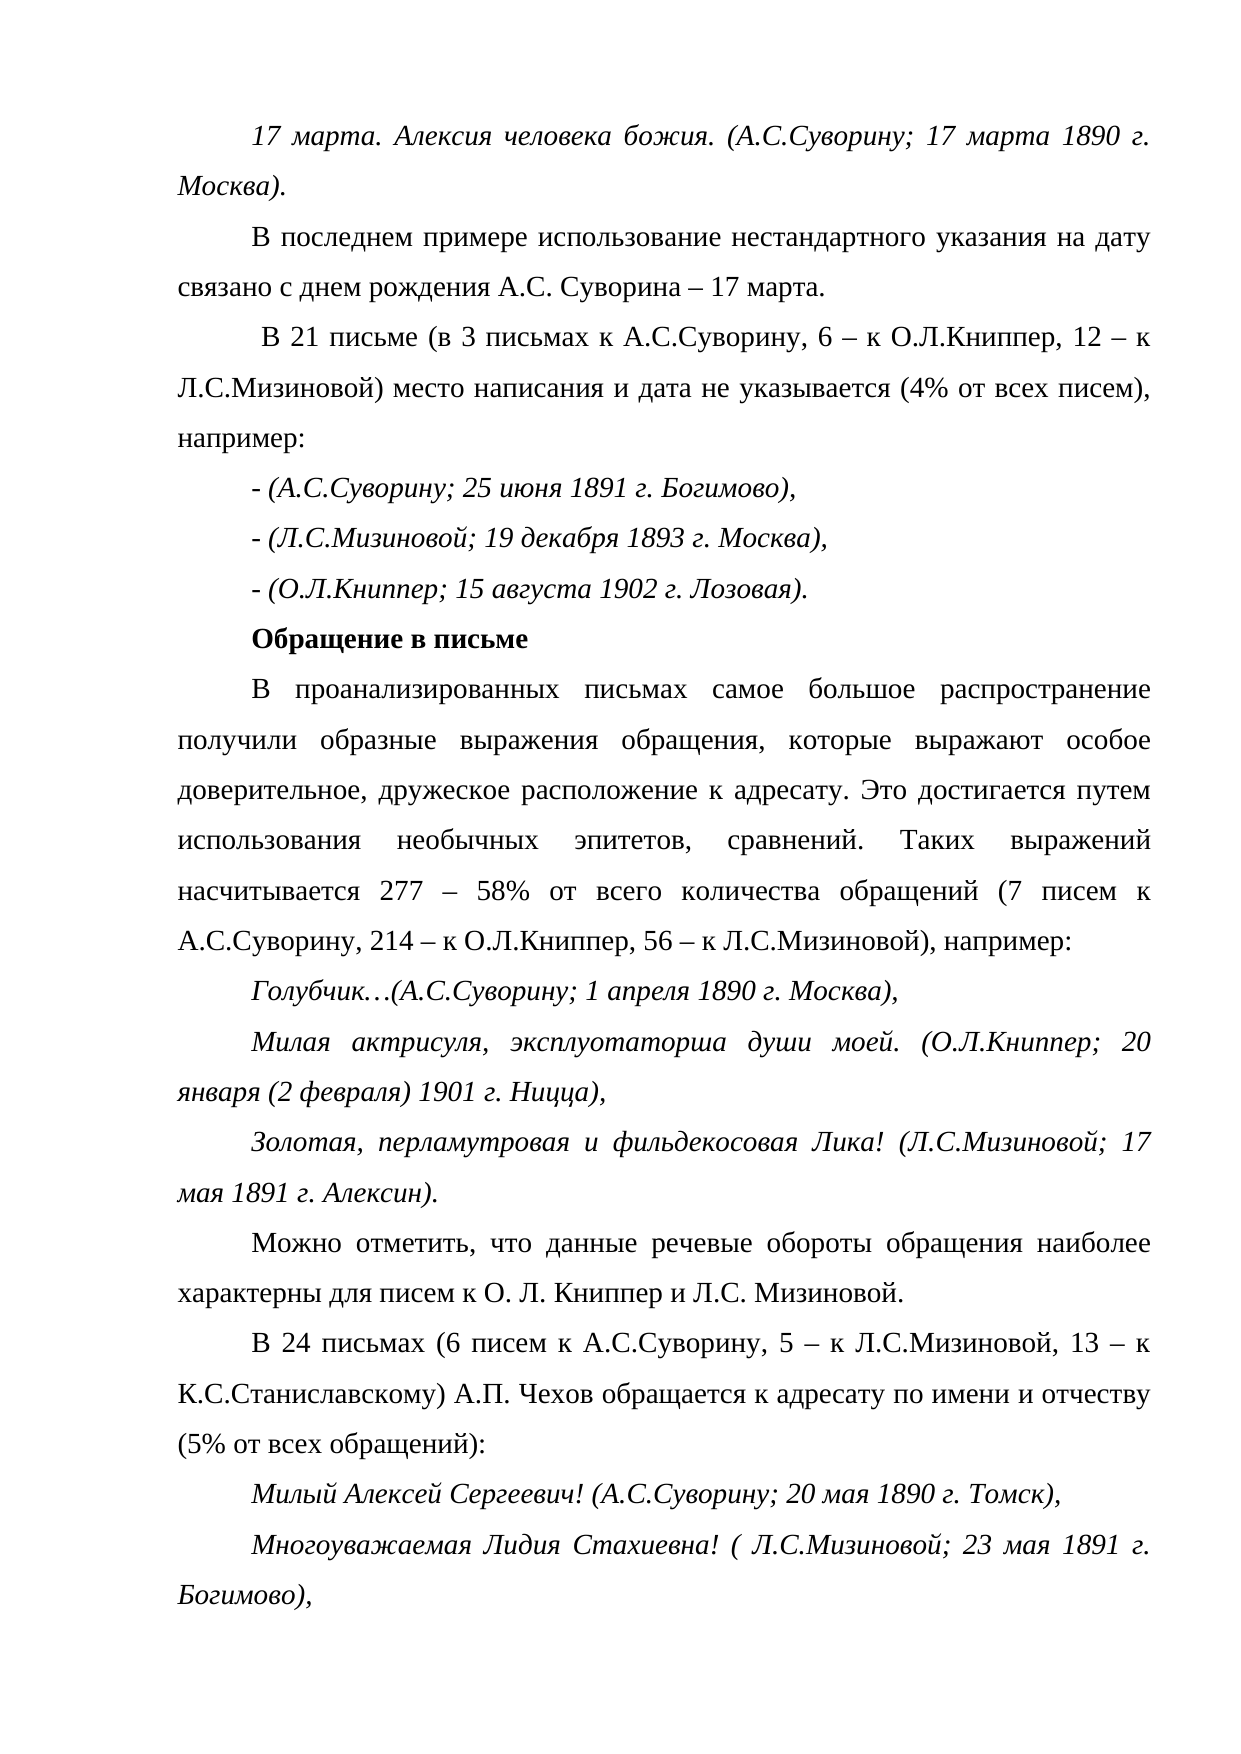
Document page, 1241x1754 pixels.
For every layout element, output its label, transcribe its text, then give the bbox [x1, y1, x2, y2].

text Обращение в письме [177, 621, 1152, 655]
text Можно отметить, что данные речевые обороты обращения наиболее характерны для писем к О. Л. Книппер и Л.С. Мизиновой. [177, 1225, 1152, 1309]
text - (Л.С.Мизиновой; 19 декабря . Москва), [177, 521, 1152, 554]
text Милый Алексей Сергеевич! (А.С.Суворину; 20 мая . Томск), [177, 1477, 1152, 1510]
text В проанализированных письмах самое большое распространение получили образные выражения обращения, которые выражают особое доверительное, дружеское расположение к адресату. Это достигается путем использования необычных эпитетов, сравнений. Таких выражений насчитывается 277 – 58% от всего количества обращений (7 писем к А.С.Суворину, 214 – к О.Л.Книппер, 56 – к Л.С.Мизиновой), например: [177, 672, 1152, 957]
text В 24 письмах (6 писем к А.С.Суворину, 5 – к Л.С.Мизиновой, 13 – к К.С.Станиславскому) А.П. Чехов обращается к адресату по имени и отчеству (5% от всех обращений): [177, 1326, 1152, 1460]
text Многоуважаемая Лидия Стахиевна! ( Л.С.Мизиновой; 23 мая . Богимово), [177, 1527, 1152, 1611]
text 17 марта. Алексия человека божия. (А.С.Суворину; 17 марта . Москва). [177, 118, 1152, 202]
text В 21 письме (в 3 письмах к А.С.Суворину, 6 – к О.Л.Книппер, 12 – к Л.С.Мизиновой) место написания и дата не указывается (4% от всех писем), например: [177, 319, 1152, 453]
text Милая актрисуля, эксплуотаторша души моей. (О.Л.Книппер; 20 января (2 февраля) . Ницца), [177, 1024, 1152, 1108]
text Золотая, перламутровая и фильдекосовая Лика! (Л.С.Мизиновой; 17 мая . Алексин). [177, 1124, 1152, 1208]
text В последнем примере использование нестандартного указания на дату связано с днем рождения А.С. Суворина – 17 марта. [177, 219, 1152, 303]
text Голубчик…(А.С.Суворину; 1 апреля . Москва), [177, 973, 1152, 1007]
text - (А.С.Суворину; 25 июня . Богимово), [177, 470, 1152, 504]
text - (О.Л.Книппер; 15 августа . Лозовая). [177, 571, 1152, 604]
